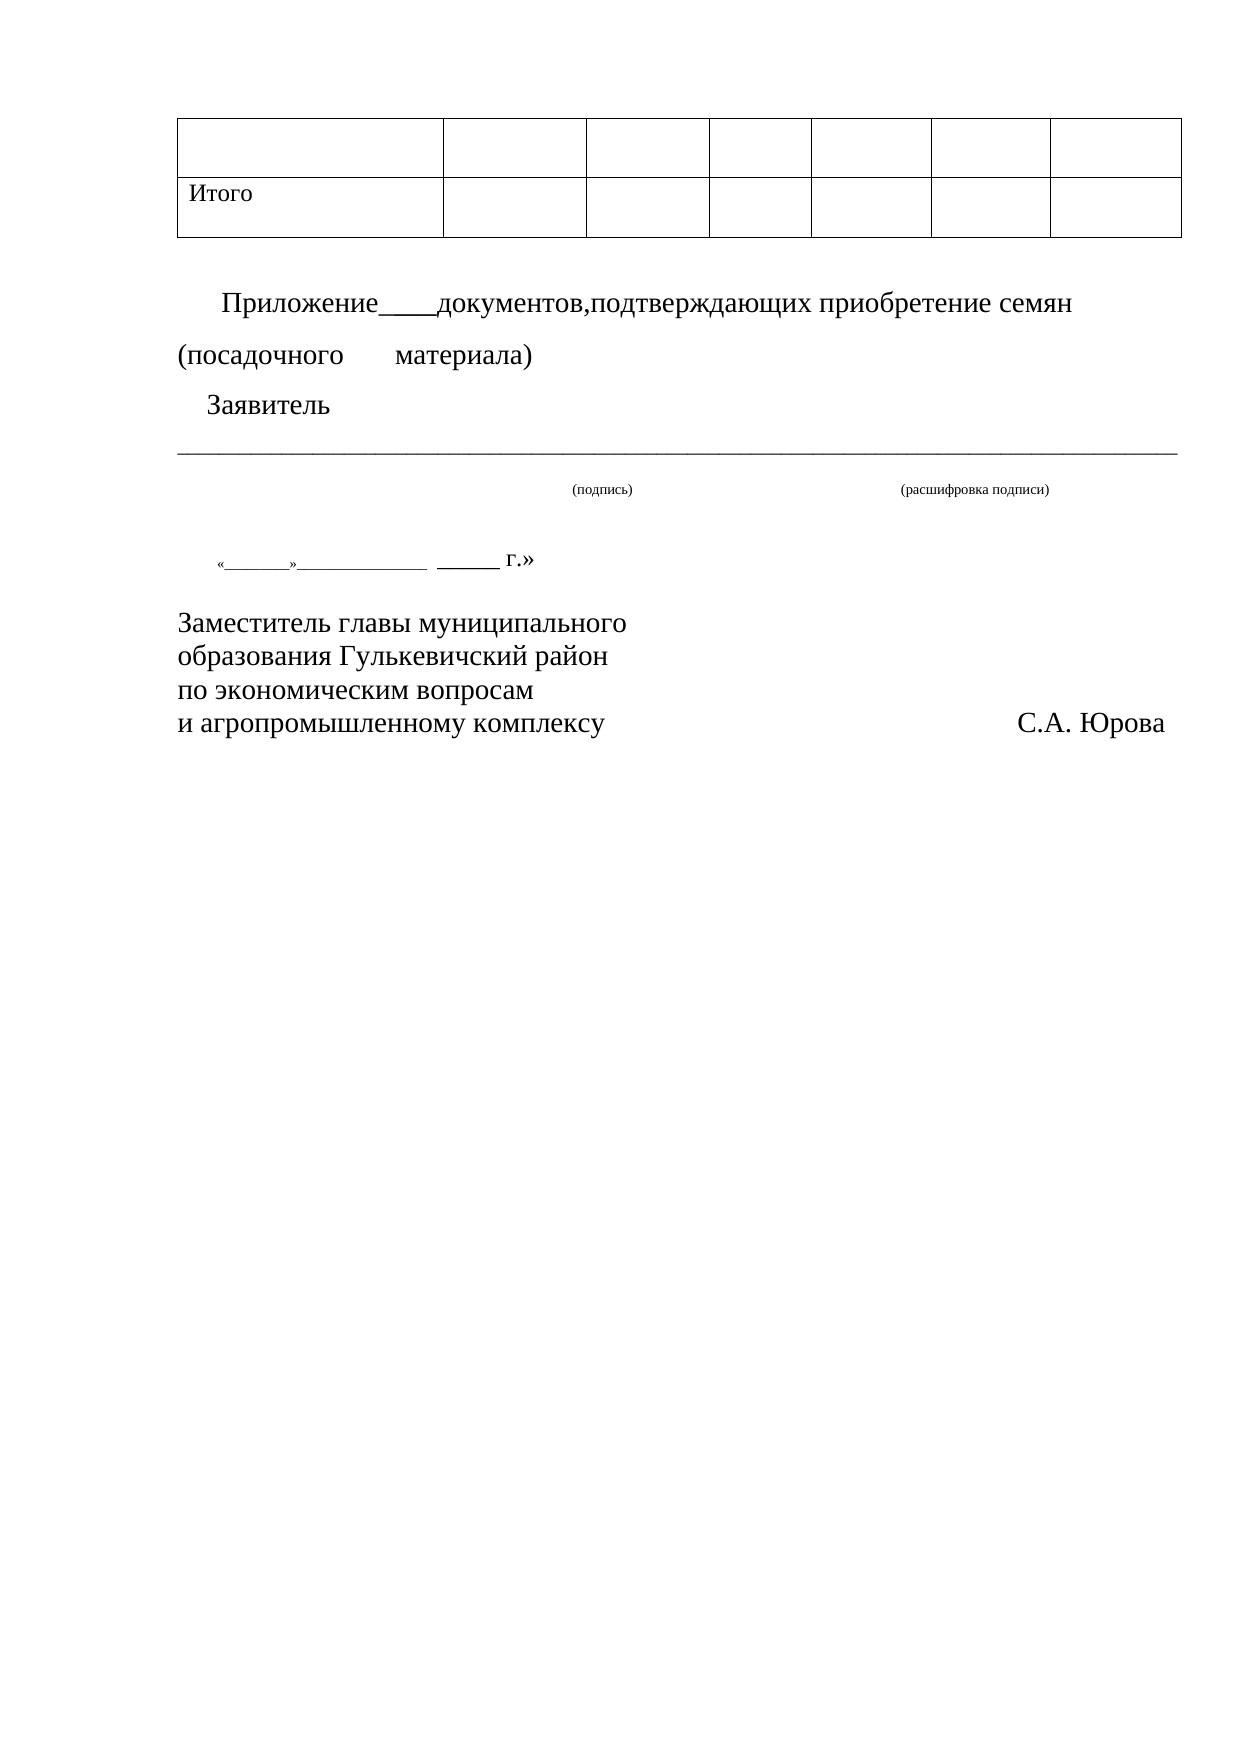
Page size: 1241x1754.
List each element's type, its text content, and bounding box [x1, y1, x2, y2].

text «_________»__________________ _____ г.» [177, 543, 1181, 572]
table_cell [444, 119, 586, 177]
table_cell [710, 178, 811, 237]
text (подпись) (расшифровка подписи) [177, 469, 1181, 497]
text образования Гулькевичский район [177, 638, 1181, 672]
table_cell [812, 178, 931, 237]
text и агропромышленному комплексу С.А. Юрова [177, 706, 1181, 739]
table_cell [812, 119, 931, 177]
table_cell [587, 178, 709, 237]
text Приложение____документов,подтверждающих приобретение семян (посадочного материала) [177, 284, 1181, 370]
table_cell [587, 119, 709, 177]
table_cell [932, 119, 1050, 177]
table_cell Итого [178, 178, 443, 237]
table_cell [444, 178, 586, 237]
table_cell [1051, 178, 1181, 237]
table_cell [1051, 119, 1181, 177]
table_cell [710, 119, 811, 177]
text по экономическим вопросам [177, 672, 1181, 706]
table_cell [932, 178, 1050, 237]
table_cell [178, 119, 443, 177]
text Заместитель главы муниципального [177, 605, 1181, 638]
text Заявитель ________________________________________________________________________________________________ [177, 387, 1181, 457]
